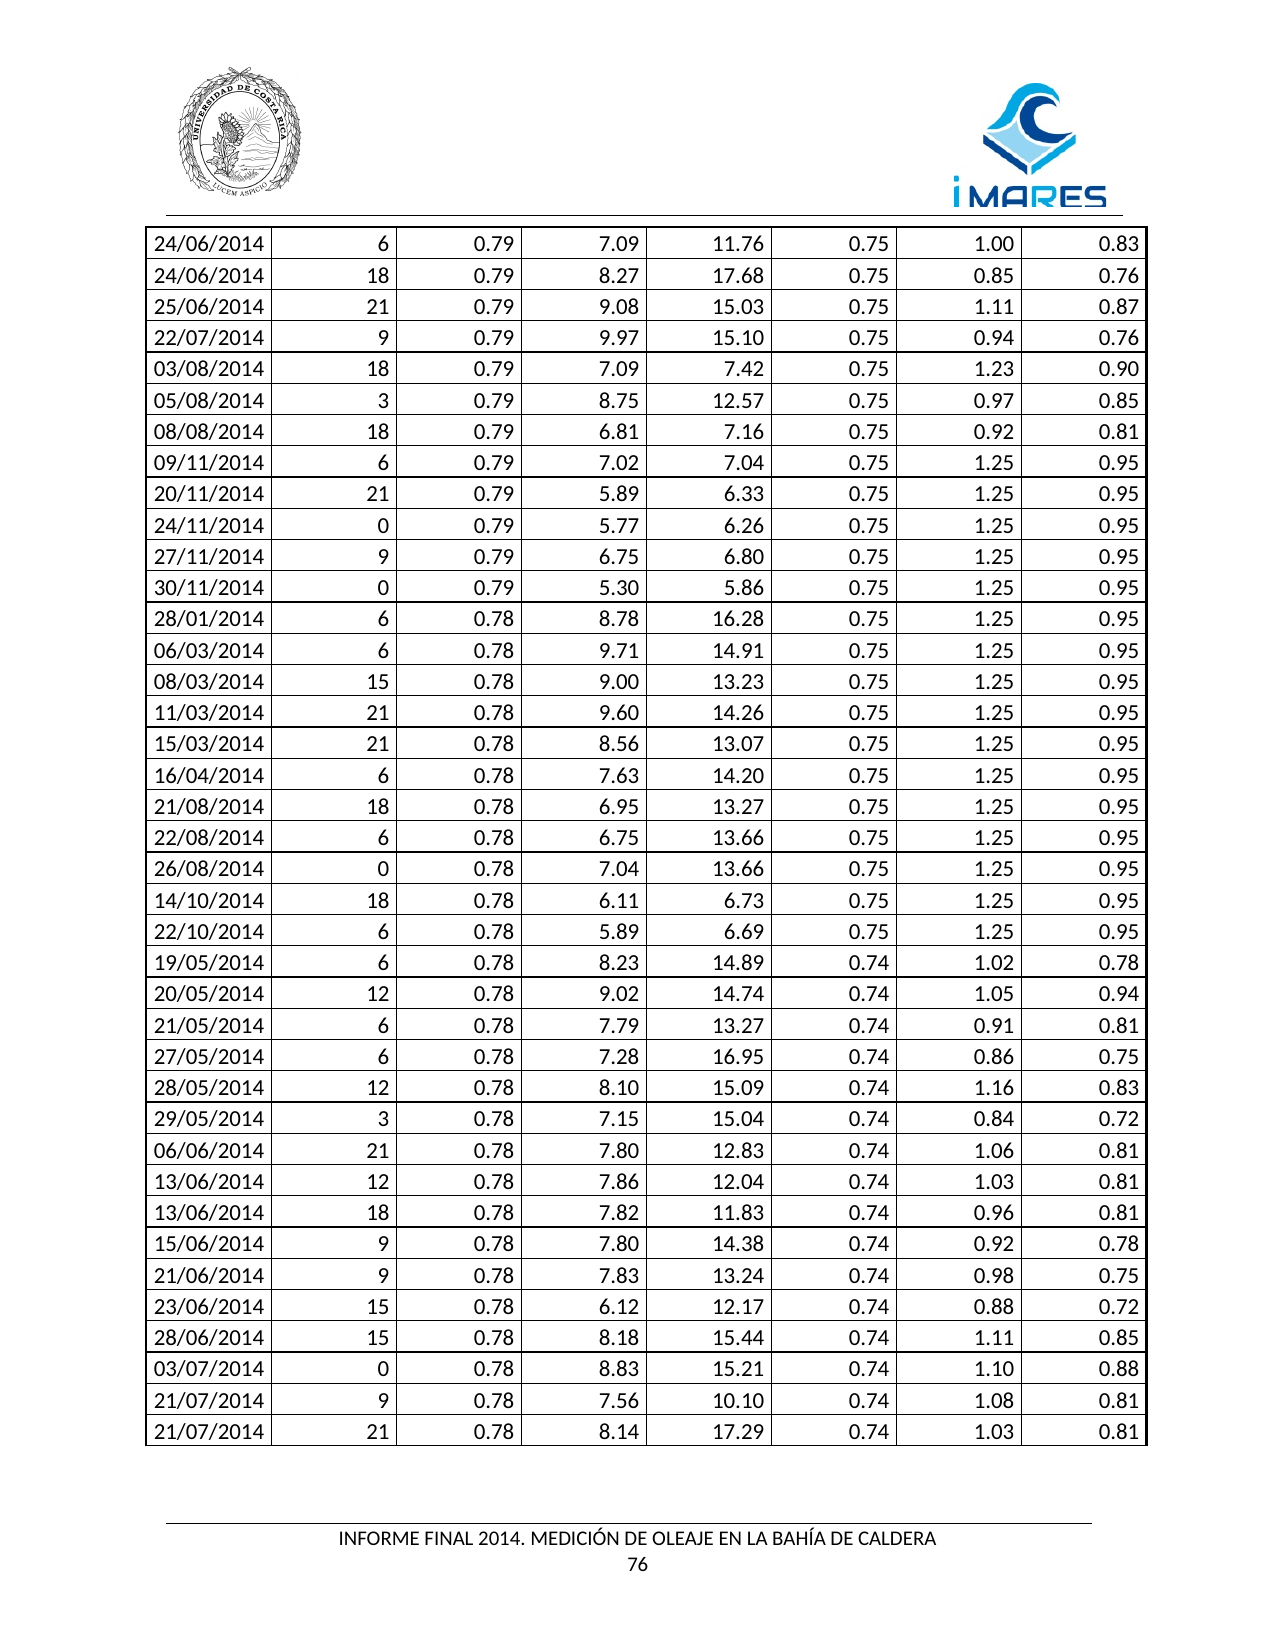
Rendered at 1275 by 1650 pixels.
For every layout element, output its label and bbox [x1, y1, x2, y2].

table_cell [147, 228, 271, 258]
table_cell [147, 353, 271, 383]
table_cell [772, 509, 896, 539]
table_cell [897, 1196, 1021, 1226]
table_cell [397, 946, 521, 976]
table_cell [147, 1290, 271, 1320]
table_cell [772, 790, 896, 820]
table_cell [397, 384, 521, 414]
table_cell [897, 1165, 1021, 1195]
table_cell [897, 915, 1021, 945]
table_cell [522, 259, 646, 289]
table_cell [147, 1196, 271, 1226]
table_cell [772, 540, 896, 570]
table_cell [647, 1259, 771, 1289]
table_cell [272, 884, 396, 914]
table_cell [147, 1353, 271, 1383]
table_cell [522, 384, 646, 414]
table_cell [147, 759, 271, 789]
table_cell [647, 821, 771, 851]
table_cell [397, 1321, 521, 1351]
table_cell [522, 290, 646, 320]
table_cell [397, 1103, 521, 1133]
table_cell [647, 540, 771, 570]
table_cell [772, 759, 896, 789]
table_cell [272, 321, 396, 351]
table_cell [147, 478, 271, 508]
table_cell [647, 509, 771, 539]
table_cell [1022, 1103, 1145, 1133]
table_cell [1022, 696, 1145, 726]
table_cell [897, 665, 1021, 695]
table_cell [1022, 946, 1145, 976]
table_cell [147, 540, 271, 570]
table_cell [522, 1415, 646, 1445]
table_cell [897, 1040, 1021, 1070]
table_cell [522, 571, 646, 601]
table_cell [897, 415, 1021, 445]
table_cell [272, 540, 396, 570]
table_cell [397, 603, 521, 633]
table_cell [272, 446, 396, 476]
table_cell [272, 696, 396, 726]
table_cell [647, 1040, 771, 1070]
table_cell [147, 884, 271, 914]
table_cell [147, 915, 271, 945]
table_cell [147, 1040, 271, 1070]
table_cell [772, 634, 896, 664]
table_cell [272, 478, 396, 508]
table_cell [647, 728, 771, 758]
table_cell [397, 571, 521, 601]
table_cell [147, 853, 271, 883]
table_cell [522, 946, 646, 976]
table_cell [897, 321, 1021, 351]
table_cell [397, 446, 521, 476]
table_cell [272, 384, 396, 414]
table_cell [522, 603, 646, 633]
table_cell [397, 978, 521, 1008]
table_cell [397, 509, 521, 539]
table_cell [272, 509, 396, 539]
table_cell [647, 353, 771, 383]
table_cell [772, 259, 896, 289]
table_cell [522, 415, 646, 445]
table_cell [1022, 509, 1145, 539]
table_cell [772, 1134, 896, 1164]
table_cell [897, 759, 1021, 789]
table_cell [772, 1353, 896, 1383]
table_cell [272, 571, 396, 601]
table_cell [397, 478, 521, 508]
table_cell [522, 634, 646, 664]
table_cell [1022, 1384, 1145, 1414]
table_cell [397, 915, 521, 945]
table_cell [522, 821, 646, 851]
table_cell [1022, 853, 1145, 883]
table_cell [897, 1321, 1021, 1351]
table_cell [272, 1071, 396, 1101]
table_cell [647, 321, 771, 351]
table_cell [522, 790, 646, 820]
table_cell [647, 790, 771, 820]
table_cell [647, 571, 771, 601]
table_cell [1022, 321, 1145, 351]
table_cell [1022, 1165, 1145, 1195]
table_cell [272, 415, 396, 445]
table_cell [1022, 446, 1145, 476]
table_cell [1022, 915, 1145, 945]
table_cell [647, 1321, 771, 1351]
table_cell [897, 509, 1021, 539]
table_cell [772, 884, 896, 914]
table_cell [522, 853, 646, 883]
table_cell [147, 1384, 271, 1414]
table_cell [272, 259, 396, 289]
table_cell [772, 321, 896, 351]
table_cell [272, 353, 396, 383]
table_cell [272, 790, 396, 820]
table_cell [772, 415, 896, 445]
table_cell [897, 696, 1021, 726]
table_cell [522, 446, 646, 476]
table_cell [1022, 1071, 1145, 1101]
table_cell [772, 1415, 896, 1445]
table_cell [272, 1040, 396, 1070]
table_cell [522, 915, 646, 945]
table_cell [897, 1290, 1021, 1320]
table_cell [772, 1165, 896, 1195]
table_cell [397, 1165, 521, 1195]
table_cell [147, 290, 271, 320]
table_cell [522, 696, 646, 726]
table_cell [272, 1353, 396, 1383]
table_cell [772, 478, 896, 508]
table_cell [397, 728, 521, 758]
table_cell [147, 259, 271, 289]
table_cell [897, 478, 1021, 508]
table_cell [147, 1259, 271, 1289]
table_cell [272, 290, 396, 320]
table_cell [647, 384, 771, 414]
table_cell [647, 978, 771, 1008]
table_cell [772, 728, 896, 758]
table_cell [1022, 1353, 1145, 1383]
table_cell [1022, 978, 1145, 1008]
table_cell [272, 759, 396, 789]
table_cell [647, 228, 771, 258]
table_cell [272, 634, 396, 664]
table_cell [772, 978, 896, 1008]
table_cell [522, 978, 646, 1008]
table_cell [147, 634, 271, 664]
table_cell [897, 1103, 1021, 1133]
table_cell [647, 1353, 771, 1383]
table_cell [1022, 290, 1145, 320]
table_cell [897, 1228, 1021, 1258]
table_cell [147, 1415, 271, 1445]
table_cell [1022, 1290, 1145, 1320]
picture [953, 83, 1107, 205]
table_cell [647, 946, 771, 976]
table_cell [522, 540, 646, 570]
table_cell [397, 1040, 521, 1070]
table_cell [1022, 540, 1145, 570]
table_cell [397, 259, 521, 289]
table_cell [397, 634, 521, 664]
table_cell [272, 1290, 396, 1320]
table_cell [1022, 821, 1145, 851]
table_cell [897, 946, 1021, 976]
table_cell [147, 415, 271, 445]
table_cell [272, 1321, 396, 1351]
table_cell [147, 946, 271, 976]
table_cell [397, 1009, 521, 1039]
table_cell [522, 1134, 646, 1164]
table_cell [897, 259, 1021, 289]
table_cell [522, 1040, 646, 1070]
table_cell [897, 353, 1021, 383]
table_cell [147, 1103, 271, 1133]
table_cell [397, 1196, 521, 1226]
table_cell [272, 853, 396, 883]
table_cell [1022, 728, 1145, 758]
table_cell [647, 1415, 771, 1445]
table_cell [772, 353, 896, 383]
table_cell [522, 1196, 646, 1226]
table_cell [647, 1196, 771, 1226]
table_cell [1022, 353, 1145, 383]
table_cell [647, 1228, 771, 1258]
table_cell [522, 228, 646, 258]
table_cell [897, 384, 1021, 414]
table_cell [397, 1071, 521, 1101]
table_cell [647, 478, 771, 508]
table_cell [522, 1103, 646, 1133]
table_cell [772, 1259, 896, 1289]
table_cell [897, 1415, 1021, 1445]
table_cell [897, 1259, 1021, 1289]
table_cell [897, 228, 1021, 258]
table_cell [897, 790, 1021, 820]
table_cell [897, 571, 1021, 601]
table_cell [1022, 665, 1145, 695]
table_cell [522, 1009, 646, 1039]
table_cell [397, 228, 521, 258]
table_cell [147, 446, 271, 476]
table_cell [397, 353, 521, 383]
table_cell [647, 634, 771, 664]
picture [1036, 190, 1052, 205]
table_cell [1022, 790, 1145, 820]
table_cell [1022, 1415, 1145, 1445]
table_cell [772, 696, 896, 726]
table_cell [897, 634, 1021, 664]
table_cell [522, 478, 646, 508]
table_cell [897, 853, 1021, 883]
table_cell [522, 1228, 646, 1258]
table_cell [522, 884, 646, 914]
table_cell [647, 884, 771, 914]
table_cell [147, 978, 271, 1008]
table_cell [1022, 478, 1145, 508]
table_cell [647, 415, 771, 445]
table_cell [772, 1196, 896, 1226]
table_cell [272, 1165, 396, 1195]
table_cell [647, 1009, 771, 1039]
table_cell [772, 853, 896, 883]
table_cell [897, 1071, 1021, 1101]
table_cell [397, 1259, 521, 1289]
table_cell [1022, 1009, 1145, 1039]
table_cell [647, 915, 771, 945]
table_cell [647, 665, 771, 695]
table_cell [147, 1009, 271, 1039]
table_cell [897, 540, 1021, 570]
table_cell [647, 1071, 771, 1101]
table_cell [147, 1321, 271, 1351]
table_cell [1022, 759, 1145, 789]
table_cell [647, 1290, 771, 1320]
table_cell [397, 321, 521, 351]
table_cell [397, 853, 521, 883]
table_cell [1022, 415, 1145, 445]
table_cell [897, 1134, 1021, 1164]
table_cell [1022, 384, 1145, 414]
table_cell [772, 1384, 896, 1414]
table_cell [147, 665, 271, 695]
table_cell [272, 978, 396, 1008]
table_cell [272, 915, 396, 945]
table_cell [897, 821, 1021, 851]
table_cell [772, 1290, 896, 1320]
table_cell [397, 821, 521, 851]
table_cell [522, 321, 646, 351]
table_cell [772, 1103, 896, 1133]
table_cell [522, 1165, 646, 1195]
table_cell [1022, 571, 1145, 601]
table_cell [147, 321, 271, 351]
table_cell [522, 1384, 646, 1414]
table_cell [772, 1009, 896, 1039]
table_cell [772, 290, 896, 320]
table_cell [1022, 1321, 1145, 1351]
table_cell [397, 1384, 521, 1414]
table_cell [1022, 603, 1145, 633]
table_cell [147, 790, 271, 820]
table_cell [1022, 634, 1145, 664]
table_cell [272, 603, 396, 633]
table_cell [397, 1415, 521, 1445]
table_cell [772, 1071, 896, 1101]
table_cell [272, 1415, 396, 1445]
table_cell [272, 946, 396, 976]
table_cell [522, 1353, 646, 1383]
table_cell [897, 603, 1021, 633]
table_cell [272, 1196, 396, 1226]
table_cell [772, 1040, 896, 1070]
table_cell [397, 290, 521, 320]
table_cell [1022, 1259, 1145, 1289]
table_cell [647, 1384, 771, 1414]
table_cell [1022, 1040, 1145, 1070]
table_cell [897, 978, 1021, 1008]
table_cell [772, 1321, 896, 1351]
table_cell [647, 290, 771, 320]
picture [177, 66, 303, 204]
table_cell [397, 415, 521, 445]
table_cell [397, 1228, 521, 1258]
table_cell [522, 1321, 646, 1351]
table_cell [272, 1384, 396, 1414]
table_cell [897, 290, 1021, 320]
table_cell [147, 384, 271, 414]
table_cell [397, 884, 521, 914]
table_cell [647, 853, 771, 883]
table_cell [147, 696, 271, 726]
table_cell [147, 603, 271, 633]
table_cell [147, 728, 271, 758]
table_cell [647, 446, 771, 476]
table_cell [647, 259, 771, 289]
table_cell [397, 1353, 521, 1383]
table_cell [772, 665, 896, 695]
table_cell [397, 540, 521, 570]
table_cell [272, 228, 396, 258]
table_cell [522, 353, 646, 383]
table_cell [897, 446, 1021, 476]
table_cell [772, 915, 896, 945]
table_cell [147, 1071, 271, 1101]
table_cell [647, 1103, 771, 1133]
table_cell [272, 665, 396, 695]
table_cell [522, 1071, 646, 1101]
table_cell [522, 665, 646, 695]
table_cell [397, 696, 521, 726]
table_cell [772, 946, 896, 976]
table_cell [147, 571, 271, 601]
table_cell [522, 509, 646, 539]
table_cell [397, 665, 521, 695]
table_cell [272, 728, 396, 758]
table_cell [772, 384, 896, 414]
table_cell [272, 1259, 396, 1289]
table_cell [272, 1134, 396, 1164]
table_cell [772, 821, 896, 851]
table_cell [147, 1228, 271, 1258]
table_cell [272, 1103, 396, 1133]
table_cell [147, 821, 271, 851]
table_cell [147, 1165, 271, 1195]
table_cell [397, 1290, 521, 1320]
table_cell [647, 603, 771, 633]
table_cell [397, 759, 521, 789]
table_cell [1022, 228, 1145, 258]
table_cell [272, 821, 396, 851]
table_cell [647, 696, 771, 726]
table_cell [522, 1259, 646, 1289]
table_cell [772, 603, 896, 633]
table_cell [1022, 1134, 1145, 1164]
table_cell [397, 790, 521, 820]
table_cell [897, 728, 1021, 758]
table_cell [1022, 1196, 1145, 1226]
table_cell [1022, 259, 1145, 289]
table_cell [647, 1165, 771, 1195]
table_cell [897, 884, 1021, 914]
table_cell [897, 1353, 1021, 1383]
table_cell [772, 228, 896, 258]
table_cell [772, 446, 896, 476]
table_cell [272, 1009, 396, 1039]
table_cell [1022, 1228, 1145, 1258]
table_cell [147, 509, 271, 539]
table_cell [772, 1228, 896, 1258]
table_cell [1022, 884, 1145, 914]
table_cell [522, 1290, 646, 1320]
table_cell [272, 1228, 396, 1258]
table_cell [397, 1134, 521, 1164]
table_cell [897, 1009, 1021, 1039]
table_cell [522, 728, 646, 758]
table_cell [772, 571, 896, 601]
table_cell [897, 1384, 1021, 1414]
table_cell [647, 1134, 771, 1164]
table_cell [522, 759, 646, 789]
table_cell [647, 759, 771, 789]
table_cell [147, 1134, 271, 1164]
